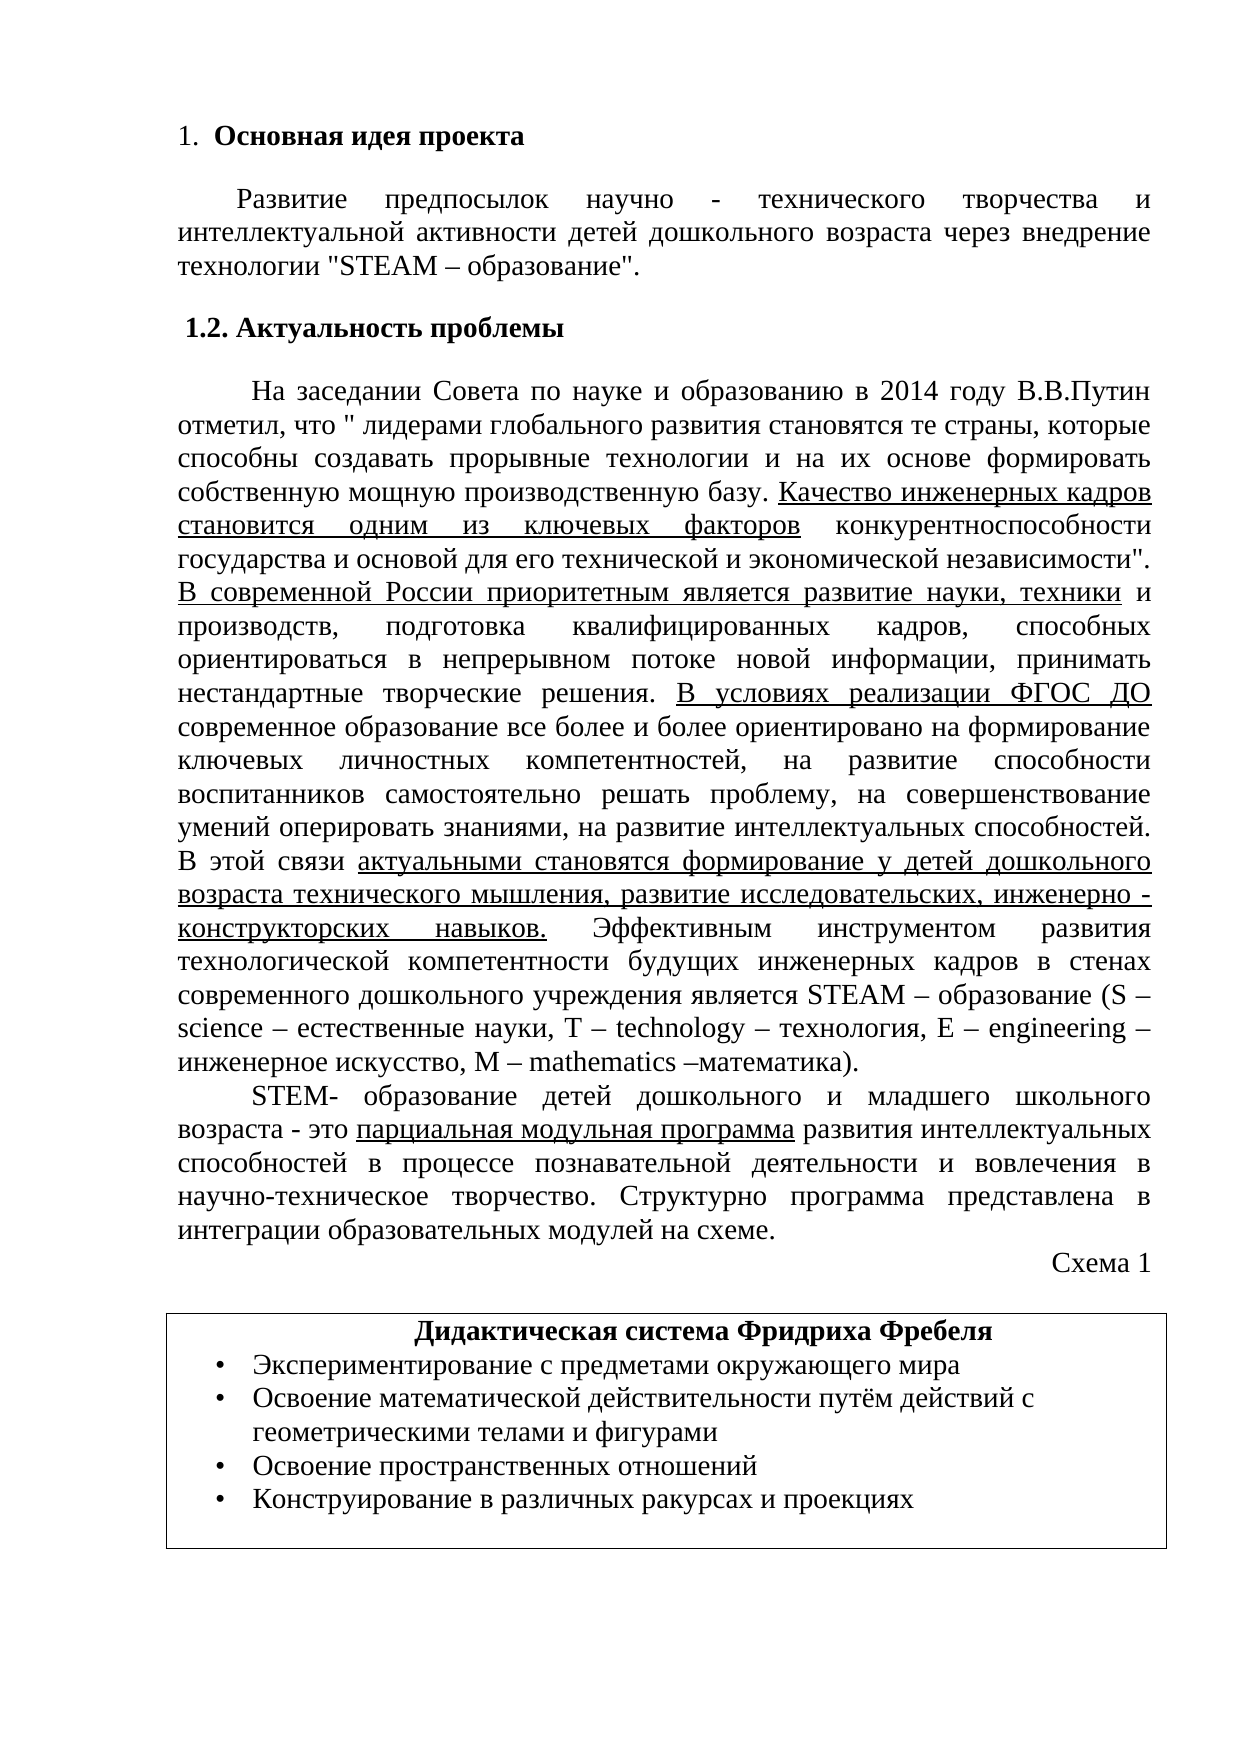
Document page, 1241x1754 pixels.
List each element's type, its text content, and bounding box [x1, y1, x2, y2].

text 1. Основная идея проекта [177, 118, 1152, 152]
text На заседании Совета по науке и образованию в 2014 году В.В.Путин отметил, что " лидерами глобального развития становятся те страны, которые способны создавать прорывные технологии и на их основе формировать собственную мощную производственную базу. Качество инженерных кадров становится одним из ключевых факторов конкурентноспособности государства и основой для его технической и экономической независимости". В современной России приоритетным является развитие науки, техники и производств, подготовка квалифицированных кадров, способных ориентироваться в непрерывном потоке новой информации, принимать нестандартные творческие решения. В условиях реализации ФГОС ДО современное образование все более и более ориентировано на формирование ключевых личностных компетентностей, на развитие способности воспитанников самостоятельно решать проблему, на совершенствование умений оперировать знаниями, на развитие интеллектуальных способностей. В этой связи актуальными становятся формирование у детей дошкольного возраста технического мышления, развитие исследовательских, инженерно - конструкторских навыков. Эффективным инструментом развития технологической компетентности будущих инженерных кадров в стенах современного дошкольного учреждения является STEAM – образование (S – science – естественные науки, T – technology – технология, E – engineering – инженерное искусство, M – mathematics –математика). [177, 373, 1152, 905]
text На заседании Совета по науке и образованию в 2014 году В.В.Путин отметил, что " лидерами глобального развития становятся те страны, которые способны создавать прорывные технологии и на их основе формировать собственную мощную производственную базу. Качество инженерных кадров становится одним из ключевых факторов конкурентноспособности государства и основой для его технической и экономической независимости". В современной России приоритетным является развитие науки, техники и производств, подготовка квалифицированных кадров, способных ориентироваться в непрерывном потоке новой информации, принимать нестандартные творческие решения. В условиях реализации ФГОС ДО современное образование все более и более ориентировано на формирование ключевых личностных компетентностей, на развитие способности воспитанников самостоятельно решать проблему, на совершенствование умений оперировать знаниями, на развитие интеллектуальных способностей. В этой связи актуальными становятся формирование у детей дошкольного возраста технического мышления, развитие исследовательских, инженерно - конструкторских навыков. Эффективным инструментом развития технологической компетентности будущих инженерных кадров в стенах современного дошкольного учреждения является STEAM – образование (S – science – естественные науки, T – technology – технология, E – engineering – инженерное искусство, M – mathematics –математика). [177, 906, 1152, 1078]
table_header Дидактическая система Фридриха Фребеля Экспериментирование с предметами окружающего мира Освоение математической действительности путём действий с геометрическими телами и фигурами Освоение пространственных отношений Конструирование в различных ракурсах и проекциях [167, 1314, 1166, 1548]
text Развитие предпосылок научно - технического творчества и интеллектуальной активности детей дошкольного возраста через внедрение технологии "STEAM – образование". [177, 181, 1152, 281]
text SТЕМ- образование детей дошкольного и младшего школьного возраста - это парциальная модульная программа развития интеллектуальных способностей в процессе познавательной деятельности и вовлечения в научно-техническое творчество. Структурно программа представлена в интеграции образовательных модулей на схеме. [177, 1078, 1152, 1245]
text 1.2. Актуальность проблемы [177, 311, 1152, 344]
text Схема 1 [177, 1245, 1152, 1279]
